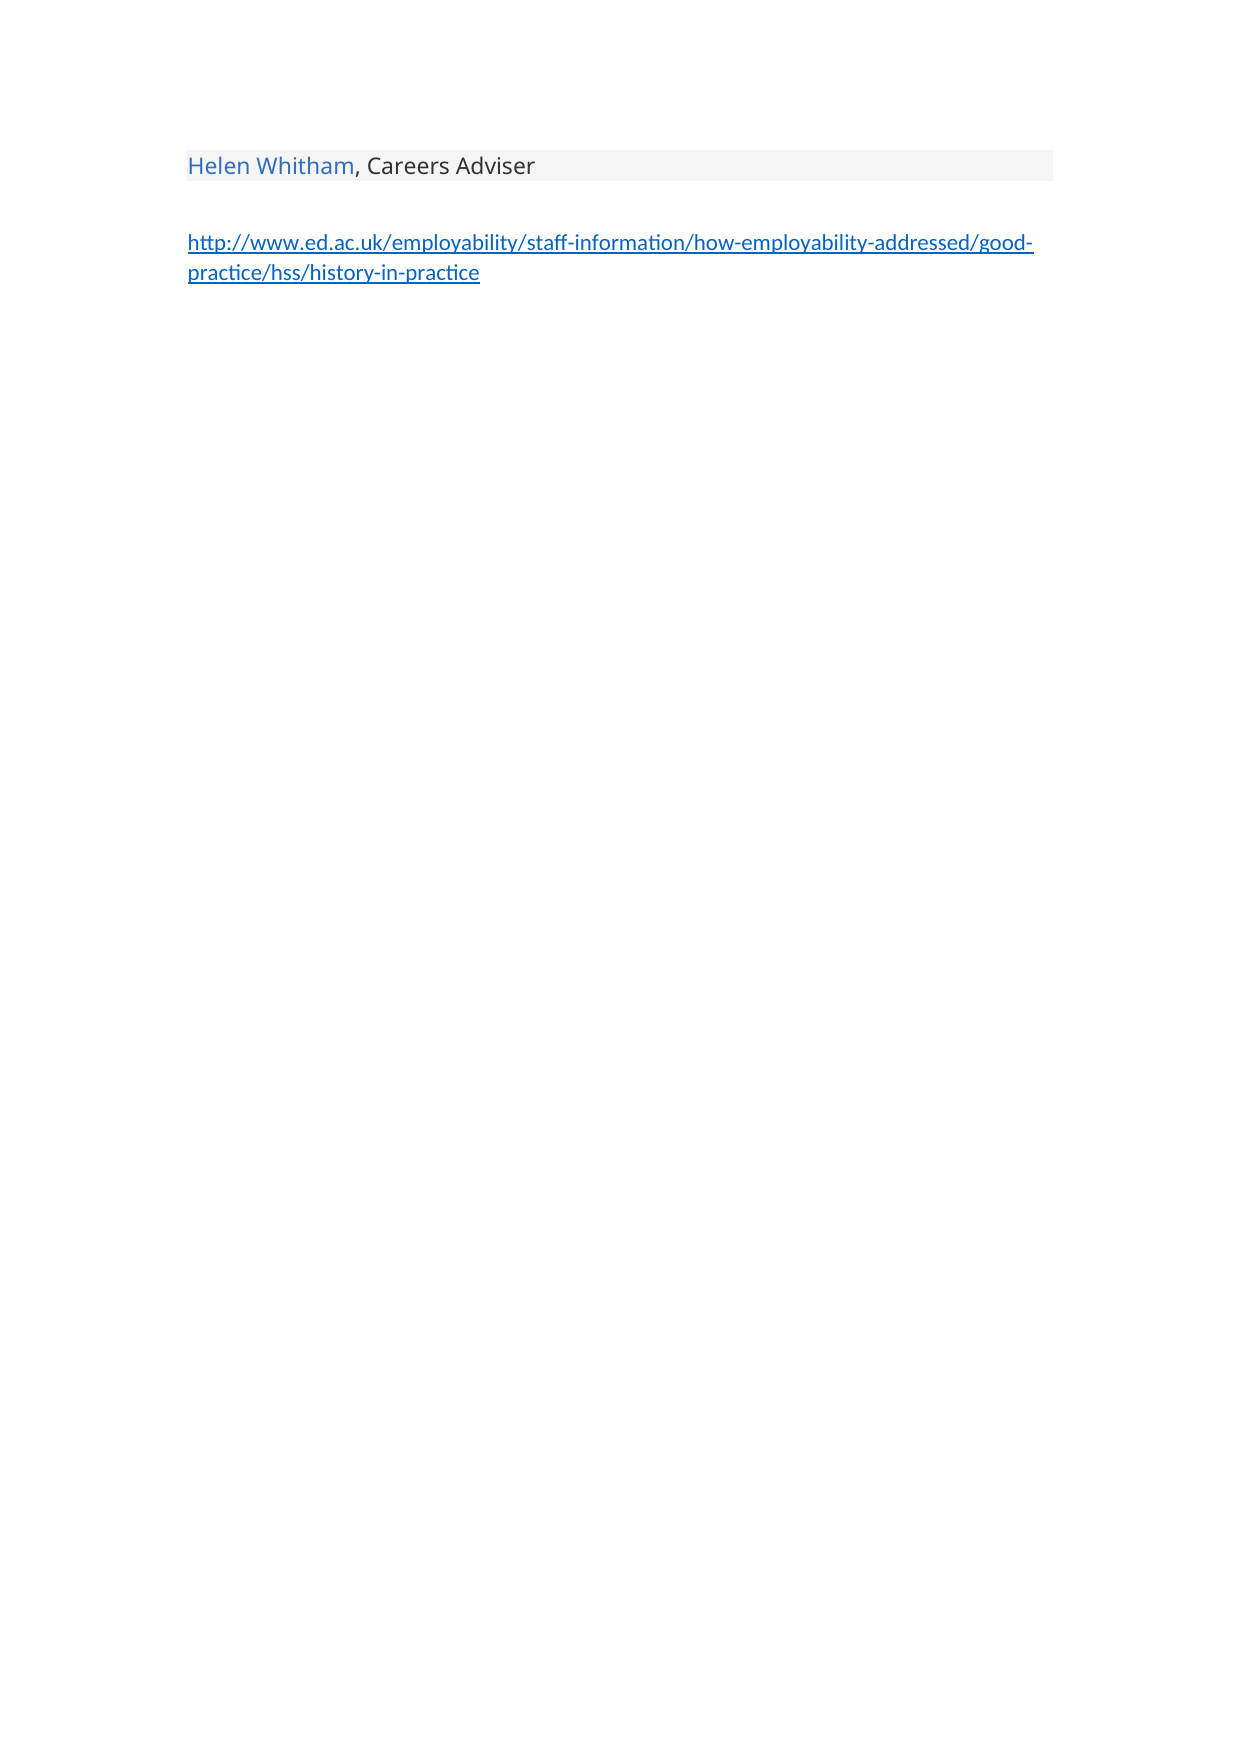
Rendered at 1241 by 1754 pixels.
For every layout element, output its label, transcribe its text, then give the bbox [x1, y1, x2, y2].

text Helen Whitham, Careers Adviser [187, 150, 1053, 181]
text http://www.ed.ac.uk/employability/staff-information/how-employability-addressed/good-practice/hss/history-in-practice [187, 228, 1053, 286]
